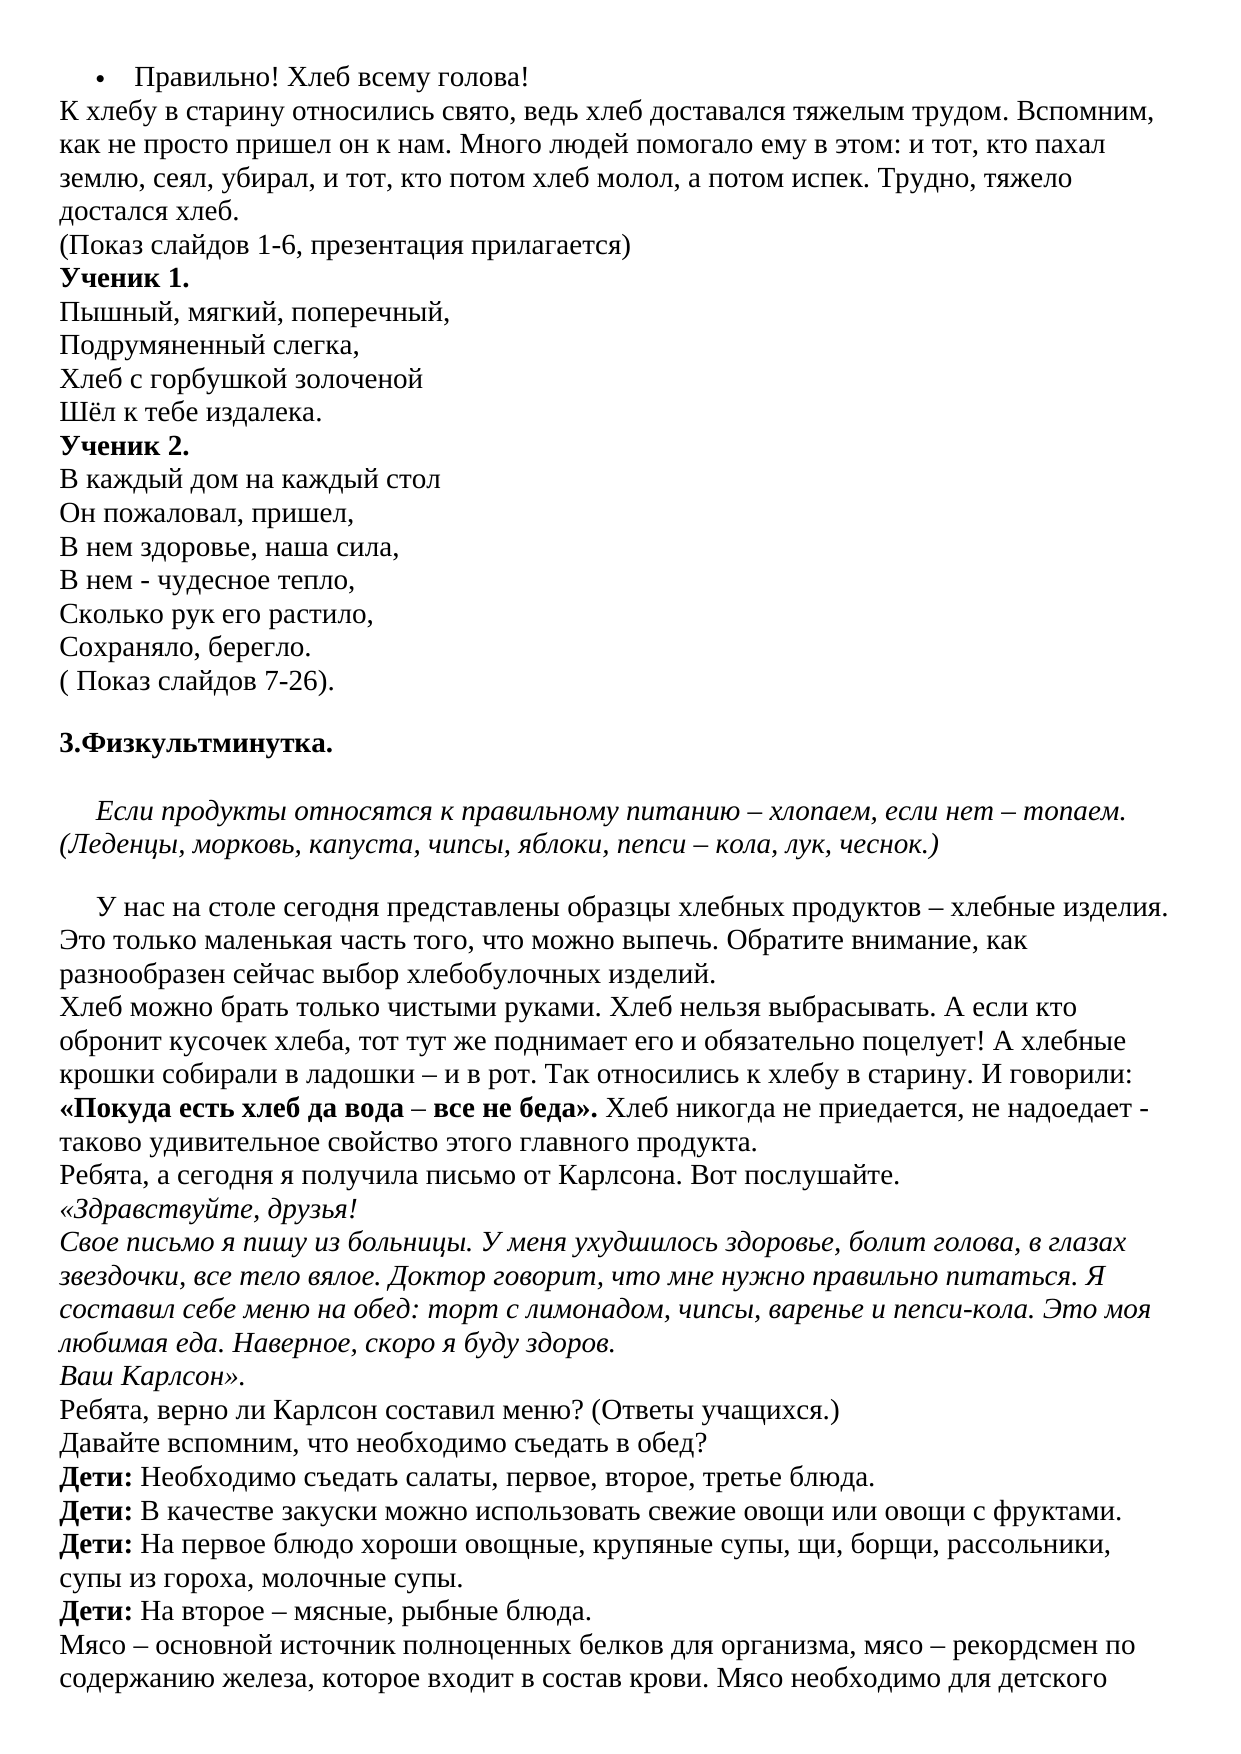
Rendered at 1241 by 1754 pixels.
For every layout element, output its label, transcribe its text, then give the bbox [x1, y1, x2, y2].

text Хлеб можно брать только чистыми руками. Хлеб нельзя выбрасывать. А если кто обронит кусочек хлеба, тот тут же поднимает его и обязательно поцелует! А хлебные крошки собирали в ладошки – и в рот. Так относились к хлебу в старину. И говорили: «Покуда есть хлеб да вода – все не беда». Хлеб никогда не приедается, не надоедает - таково удивительное свойство этого главного продукта. [59, 989, 1181, 1157]
text (Показ слайдов 1-6, презентация прилагается) [59, 227, 1181, 260]
text «Здравствуйте, друзья! [59, 1191, 1181, 1224]
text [59, 1627, 1181, 1694]
text Ученик 1. [59, 260, 1181, 294]
text Дети: В качестве закуски можно использовать свежие овощи или овощи с фруктами. [59, 1493, 1181, 1526]
text Дети: Необходимо съедать салаты, первое, второе, третье блюда. [59, 1459, 1181, 1493]
text К хлебу в старину относились свято, ведь хлеб доставался тяжелым трудом. Вспомним, как не просто пришел он к нам. Много людей помогало ему в этом: и тот, кто пахал землю, сеял, убирал, и тот, кто потом хлеб молол, а потом испек. Трудно, тяжело достался хлеб. [59, 93, 1181, 227]
text Ребята, верно ли Карлсон составил меню? (Ответы учащихся.) [59, 1392, 1181, 1426]
list Правильно! Хлеб всему голова! [97, 59, 1181, 93]
text Ваш Карлсон». [59, 1358, 1181, 1392]
text Дети: На первое блюдо хороши овощные, крупяные супы, щи, борщи, рассольники, супы из гороха, молочные супы. [59, 1526, 1181, 1593]
text В каждый дом на каждый стол Он пожаловал, пришел, В нем здоровье, наша сила, В нем - чудесное тепло, Сколько рук его растило, Сохраняло, берегло. [59, 462, 1181, 663]
text Ребята, а сегодня я получила письмо от Карлсона. Вот послушайте. [59, 1157, 1181, 1191]
text Ученик 2. [59, 428, 1181, 462]
text Давайте вспомним, что необходимо съедать в обед? [59, 1426, 1181, 1459]
text 3.Физкультминутка. Если продукты относятся к правильному питанию – хлопаем, если нет – топаем. (Леденцы, морковь, капуста, чипсы, яблоки, пепси – кола, лук, чеснок.) [59, 726, 1181, 860]
text Свое письмо я пишу из больницы. У меня ухудшилось здоровье, болит голова, в глазах звездочки, все тело вялое. Доктор говорит, что мне нужно правильно питаться. Я составил себе меню на обед: торт с лимонадом, чипсы, варенье и пепси-кола. Это моя любимая еда. Наверное, скоро я буду здоров. [59, 1224, 1181, 1358]
text ( Показ слайдов 7-26). [59, 663, 1181, 696]
text У нас на столе сегодня представлены образцы хлебных продуктов – хлебные изделия. Это только маленькая часть того, что можно выпечь. Обратите внимание, как разнообразен сейчас выбор хлебобулочных изделий. [59, 889, 1181, 989]
text Пышный, мягкий, поперечный, Подрумяненный слегка, Хлеб с горбушкой золоченой Шёл к тебе издалека. [59, 294, 1181, 428]
text Дети: На второе – мясные, рыбные блюда. [59, 1593, 1181, 1627]
